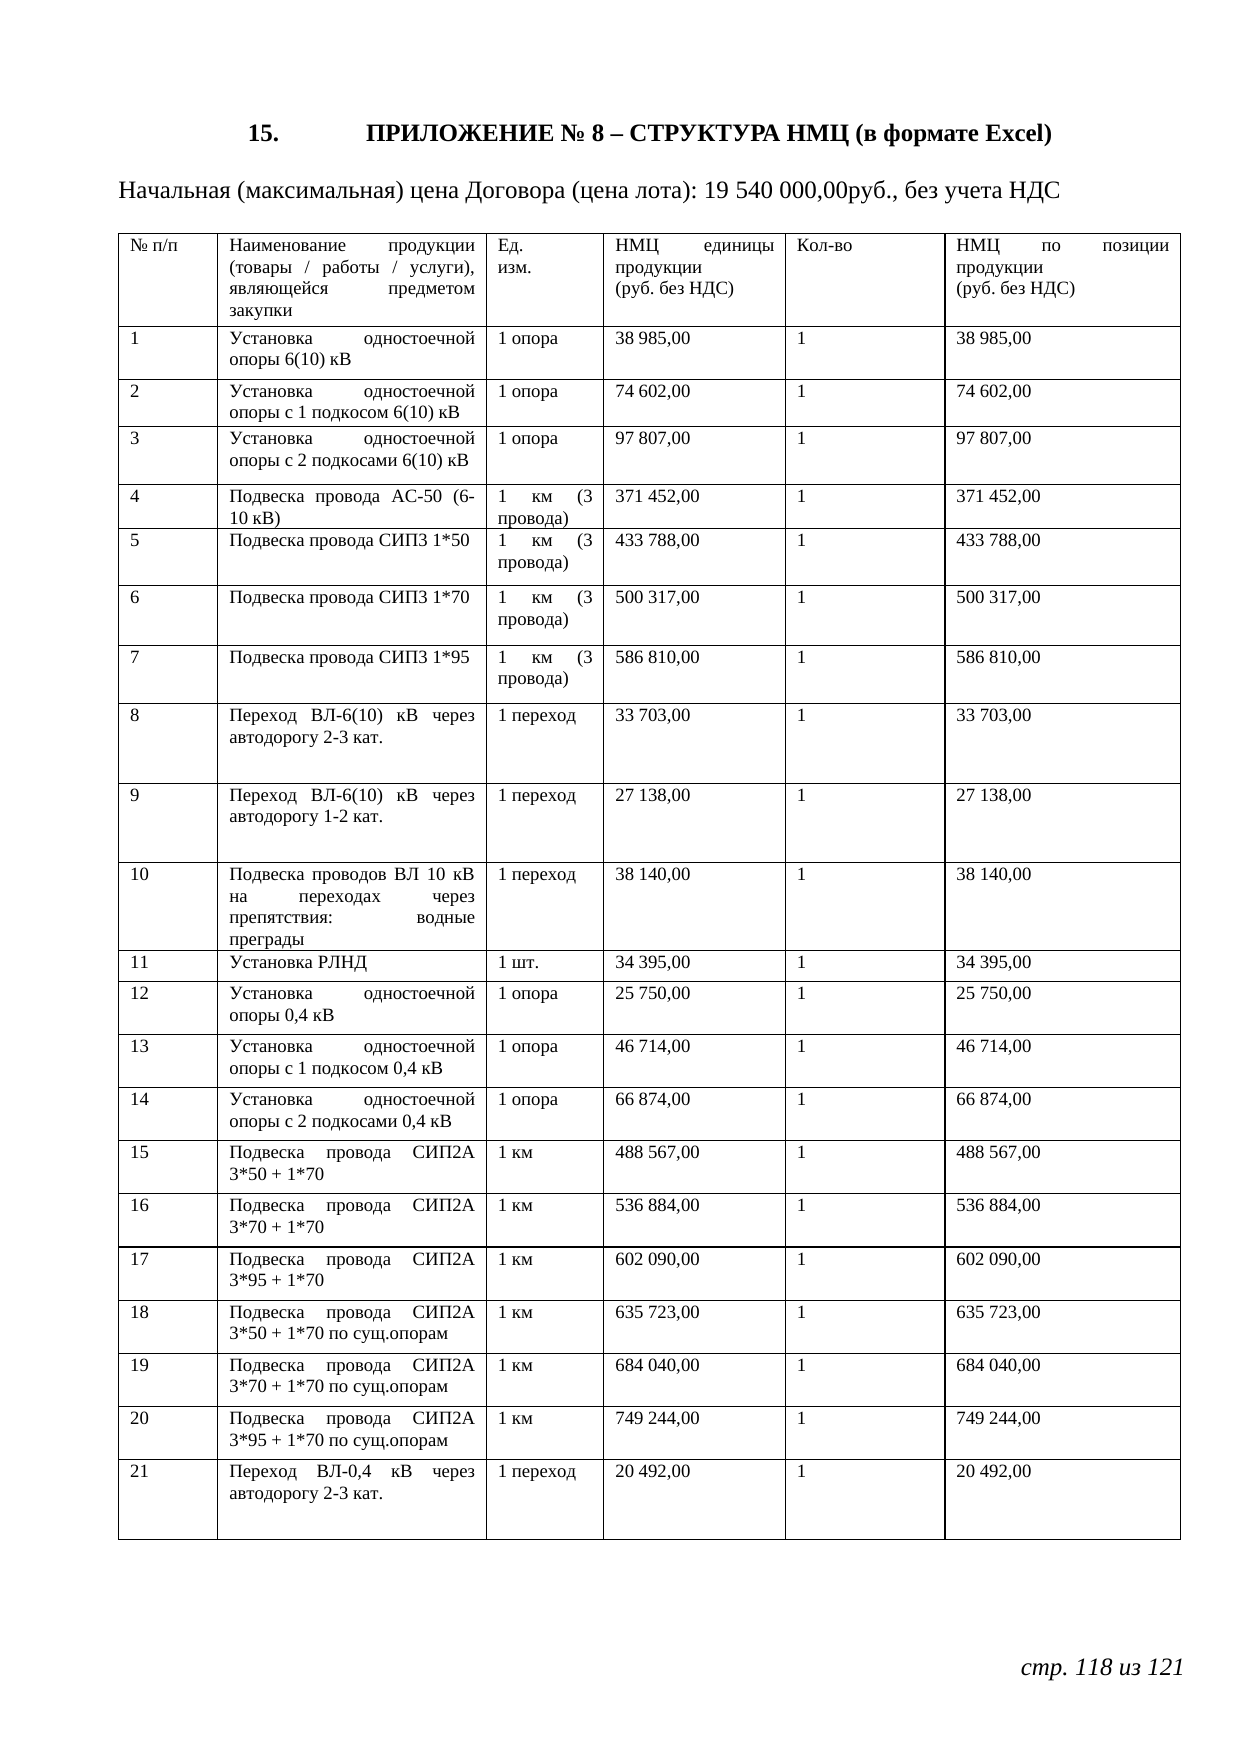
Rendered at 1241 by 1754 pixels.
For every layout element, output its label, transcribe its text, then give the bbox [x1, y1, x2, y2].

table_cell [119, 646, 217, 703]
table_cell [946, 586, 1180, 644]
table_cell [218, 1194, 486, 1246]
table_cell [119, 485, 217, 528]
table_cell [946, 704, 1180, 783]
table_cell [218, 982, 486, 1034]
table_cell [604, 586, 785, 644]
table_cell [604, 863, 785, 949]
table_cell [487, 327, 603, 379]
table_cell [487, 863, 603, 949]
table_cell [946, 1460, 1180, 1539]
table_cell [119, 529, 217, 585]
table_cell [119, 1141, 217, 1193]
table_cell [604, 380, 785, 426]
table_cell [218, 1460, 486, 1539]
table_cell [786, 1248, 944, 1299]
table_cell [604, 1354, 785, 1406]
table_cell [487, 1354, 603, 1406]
subtitle ПРИЛОЖЕНИЕ № 8 – СТРУКТУРА НМЦ (в формате Excel) [118, 118, 1181, 147]
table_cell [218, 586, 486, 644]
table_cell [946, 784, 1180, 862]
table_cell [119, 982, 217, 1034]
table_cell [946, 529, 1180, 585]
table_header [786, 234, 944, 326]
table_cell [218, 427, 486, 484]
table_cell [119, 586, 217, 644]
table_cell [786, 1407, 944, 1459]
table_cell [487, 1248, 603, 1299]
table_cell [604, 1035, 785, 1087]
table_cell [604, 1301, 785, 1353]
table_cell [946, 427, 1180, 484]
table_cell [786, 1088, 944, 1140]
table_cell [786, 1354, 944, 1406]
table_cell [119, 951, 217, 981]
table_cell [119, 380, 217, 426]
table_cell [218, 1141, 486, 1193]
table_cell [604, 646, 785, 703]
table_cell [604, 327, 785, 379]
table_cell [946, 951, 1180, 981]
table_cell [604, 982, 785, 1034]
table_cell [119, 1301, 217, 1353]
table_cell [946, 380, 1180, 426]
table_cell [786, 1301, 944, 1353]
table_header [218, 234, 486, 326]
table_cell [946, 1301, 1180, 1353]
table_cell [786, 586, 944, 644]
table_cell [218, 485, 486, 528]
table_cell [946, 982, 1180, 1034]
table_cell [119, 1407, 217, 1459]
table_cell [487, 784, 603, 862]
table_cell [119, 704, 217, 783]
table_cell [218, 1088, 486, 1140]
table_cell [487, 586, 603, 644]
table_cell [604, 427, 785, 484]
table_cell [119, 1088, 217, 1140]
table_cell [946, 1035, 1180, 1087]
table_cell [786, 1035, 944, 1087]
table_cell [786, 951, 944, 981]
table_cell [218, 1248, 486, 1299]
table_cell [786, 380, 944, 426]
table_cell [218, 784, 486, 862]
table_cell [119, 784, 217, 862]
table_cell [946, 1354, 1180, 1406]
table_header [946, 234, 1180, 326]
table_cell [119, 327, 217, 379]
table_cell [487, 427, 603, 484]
list Начальная (максимальная) цена Договора (цена лота): 19 540 000,00руб., без учета НДС [118, 176, 1181, 204]
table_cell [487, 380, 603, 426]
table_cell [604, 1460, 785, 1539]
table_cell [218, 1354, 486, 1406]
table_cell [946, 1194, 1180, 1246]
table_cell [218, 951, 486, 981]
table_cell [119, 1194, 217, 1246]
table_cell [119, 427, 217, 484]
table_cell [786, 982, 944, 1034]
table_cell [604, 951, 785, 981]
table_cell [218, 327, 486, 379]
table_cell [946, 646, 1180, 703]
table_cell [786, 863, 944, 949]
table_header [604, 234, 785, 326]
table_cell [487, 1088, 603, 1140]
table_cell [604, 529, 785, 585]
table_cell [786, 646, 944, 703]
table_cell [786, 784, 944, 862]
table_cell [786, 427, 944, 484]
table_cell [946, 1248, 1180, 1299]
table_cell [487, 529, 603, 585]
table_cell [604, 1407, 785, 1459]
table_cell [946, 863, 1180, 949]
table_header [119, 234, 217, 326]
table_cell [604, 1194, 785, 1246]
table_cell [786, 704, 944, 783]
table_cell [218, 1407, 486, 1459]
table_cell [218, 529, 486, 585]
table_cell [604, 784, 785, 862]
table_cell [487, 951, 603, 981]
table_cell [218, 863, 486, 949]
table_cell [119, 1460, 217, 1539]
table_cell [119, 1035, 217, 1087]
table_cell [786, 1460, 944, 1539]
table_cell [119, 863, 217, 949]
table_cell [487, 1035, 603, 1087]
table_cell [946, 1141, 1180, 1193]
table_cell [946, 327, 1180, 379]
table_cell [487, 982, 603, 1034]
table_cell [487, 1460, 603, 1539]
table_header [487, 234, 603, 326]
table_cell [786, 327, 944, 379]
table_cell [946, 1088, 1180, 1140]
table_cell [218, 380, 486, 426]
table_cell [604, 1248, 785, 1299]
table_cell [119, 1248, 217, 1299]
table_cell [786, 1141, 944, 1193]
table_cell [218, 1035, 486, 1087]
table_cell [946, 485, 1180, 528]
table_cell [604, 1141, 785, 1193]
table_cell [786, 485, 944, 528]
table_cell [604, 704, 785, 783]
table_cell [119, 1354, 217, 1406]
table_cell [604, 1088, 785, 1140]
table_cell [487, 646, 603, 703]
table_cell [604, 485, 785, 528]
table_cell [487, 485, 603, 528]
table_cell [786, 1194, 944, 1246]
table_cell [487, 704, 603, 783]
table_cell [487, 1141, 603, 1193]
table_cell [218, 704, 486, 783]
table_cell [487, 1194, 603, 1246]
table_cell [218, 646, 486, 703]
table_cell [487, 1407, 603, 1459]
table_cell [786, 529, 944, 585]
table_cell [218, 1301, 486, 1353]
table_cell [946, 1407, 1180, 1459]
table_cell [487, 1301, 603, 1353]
